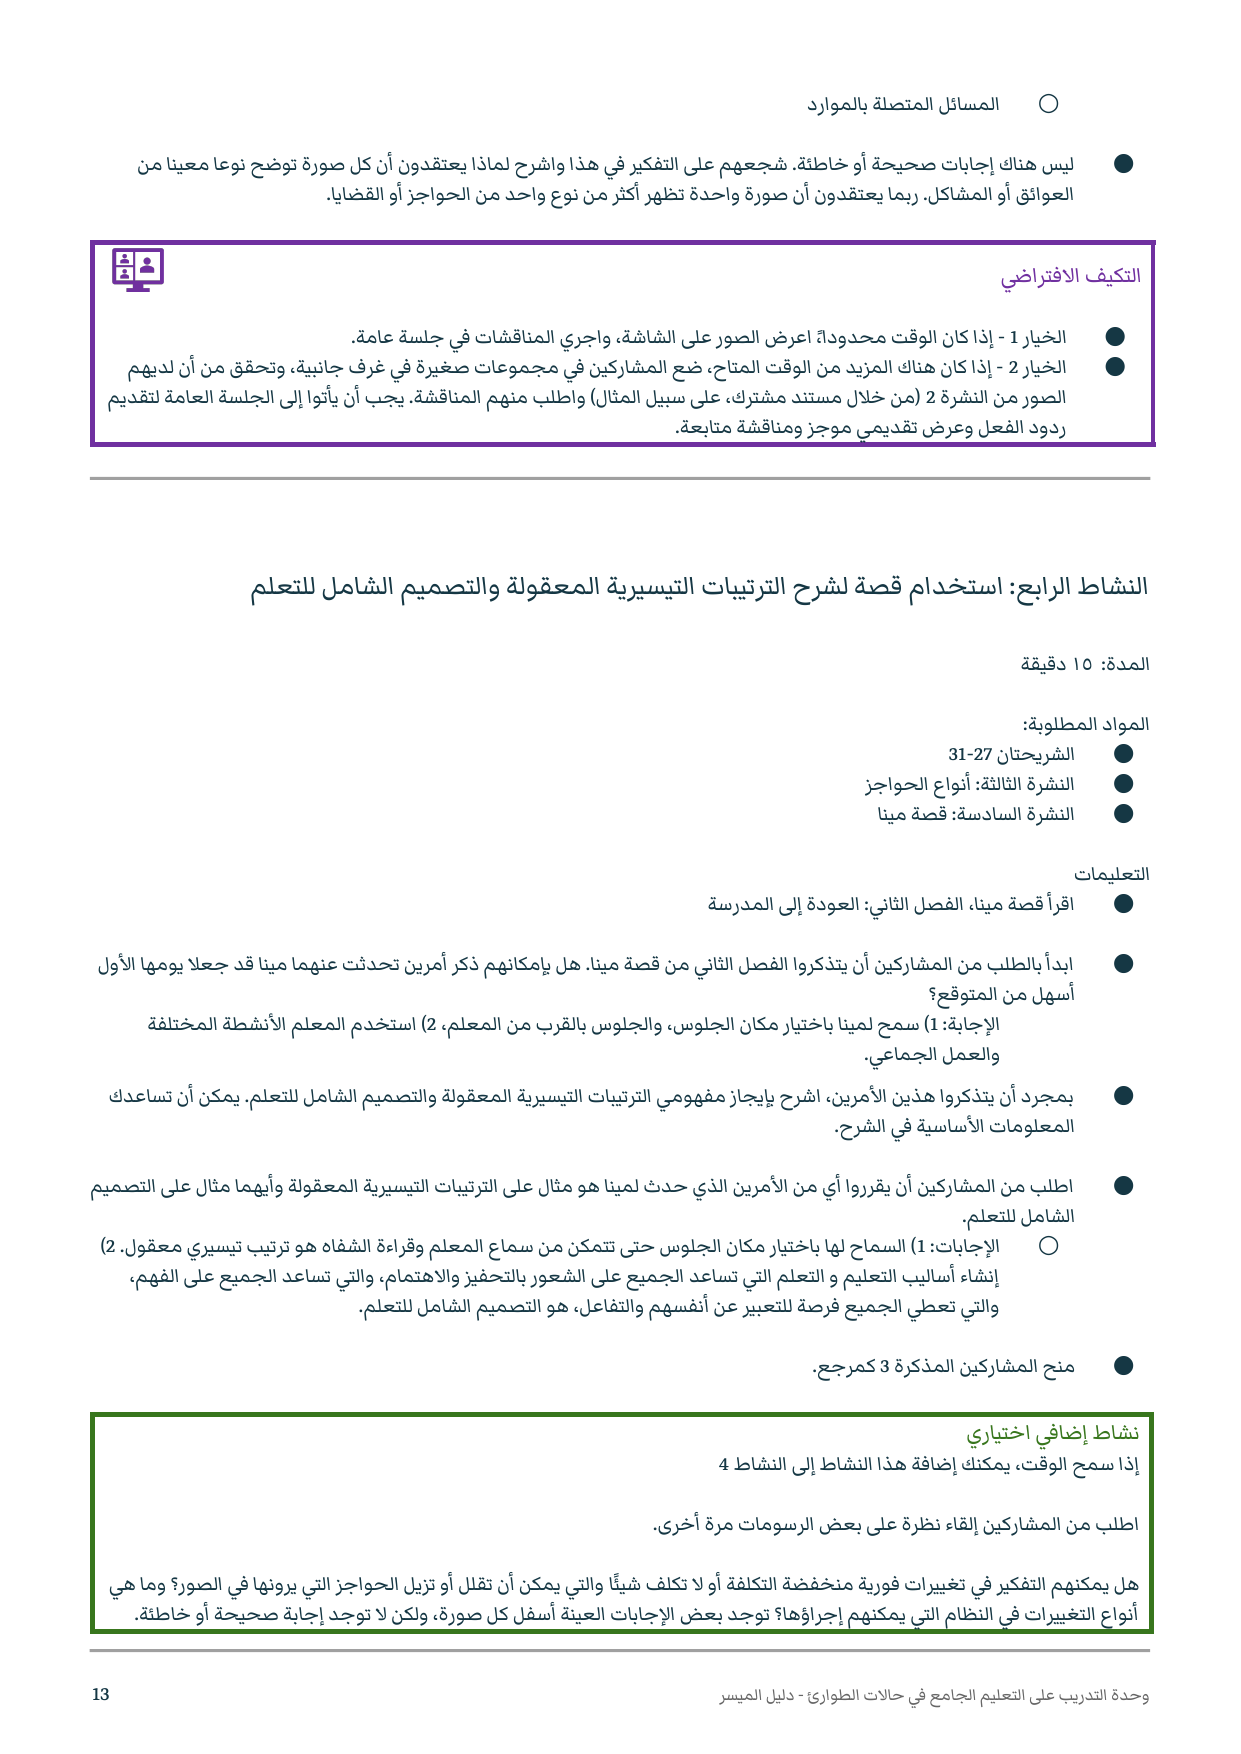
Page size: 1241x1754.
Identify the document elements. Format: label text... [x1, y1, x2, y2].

list ليس هناك إجابات صحيحة أو خاطئة. شجعهم على التفكير في هذا واشرح لماذا يعتقدون أن كل صورة توضح نوعا معينا من العوائق أو المشاكل. ربما يعتقدون أن صورة واحدة تظهر أكثر من نوع واحد من الحواجز أو القضايا. [90, 150, 1113, 210]
text الإجابة: 1) سمح لمينا باختيار مكان الجلوس، والجلوس بالقرب من المعلم، 2) استخدم المعلم الأنشطة المختلفة والعمل الجماعي. [90, 1009, 1000, 1069]
list الإجابات: 1) السماح لها باختيار مكان الجلوس حتى تتمكن من سماع المعلم وقراءة الشفاه هو ترتيب تيسيري معقول. 2) إنشاء أساليب التعليم و التعلم التي تساعد الجميع على الشعور بالتحفيز والاهتمام، والتي تساعد الجميع على الفهم، والتي تعطي الجميع فرصة للتعبير عن أنفسهم والتفاعل، هو التصميم الشامل للتعلم. [90, 1232, 1038, 1352]
list اقرأ قصة مينا، الفصل الثاني: العودة إلى المدرسة [90, 889, 1113, 949]
table_header التكيف الافتراضي الخيار 1 - إذا كان الوقت محدودا،ً اعرض الصور على الشاشة، واجري المناقشات في جلسة عامة. الخيار 2 - إذا كان هناك المزيد من الوقت المتاح، ضع المشاركين في مجموعات صغيرة في غرف جانبية، وتحقق من أن لديهم الصور من النشرة 2 (من خلال مستند مشترك، على سبيل المثال) واطلب منهم المناقشة. يجب أن يأتوا إلى الجلسة العامة لتقديم ردود الفعل وعرض تقديمي موجز ومناقشة متابعة. [95, 245, 1151, 442]
list الشريحتان 27-31 [90, 739, 1113, 769]
picture [107, 240, 169, 301]
subtitle النشاط الرابع: استخدام قصة لشرح الترتيبات التيسيرية المعقولة والتصميم الشامل للتعلم [90, 567, 1150, 607]
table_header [95, 1417, 1149, 1629]
list اطلب من المشاركين أن يقرروا أي من الأمرين الذي حدث لمينا هو مثال على الترتيبات التيسيرية المعقولة وأيهما مثال على التصميم الشامل للتعلم. [90, 1172, 1113, 1232]
list منح المشاركين المذكرة 3 كمرجع. [90, 1352, 1113, 1382]
list المسائل المتصلة بالموارد [90, 90, 1038, 150]
text المواد المطلوبة: [90, 709, 1150, 739]
list بمجرد أن يتذكروا هذين الأمرين، اشرح بإيجاز مفهومي الترتيبات التيسيرية المعقولة والتصميم الشامل للتعلم. يمكن أن تساعدك المعلومات الأساسية في الشرح. [90, 1082, 1113, 1172]
text المدة: ۱٥ دقيقة [90, 649, 1150, 679]
list النشرة السادسة: قصة مينا [90, 799, 1113, 829]
text التعليمات [90, 859, 1150, 889]
list ابدأ بالطلب من المشاركين أن يتذكروا الفصل الثاني من قصة مينا. هل بإمكانهم ذكر أمرين تحدثت عنهما مينا قد جعلا يومها الأول أسهل من المتوقع؟ [90, 949, 1113, 1009]
list النشرة الثالثة: أنواع الحواجز [90, 769, 1113, 799]
